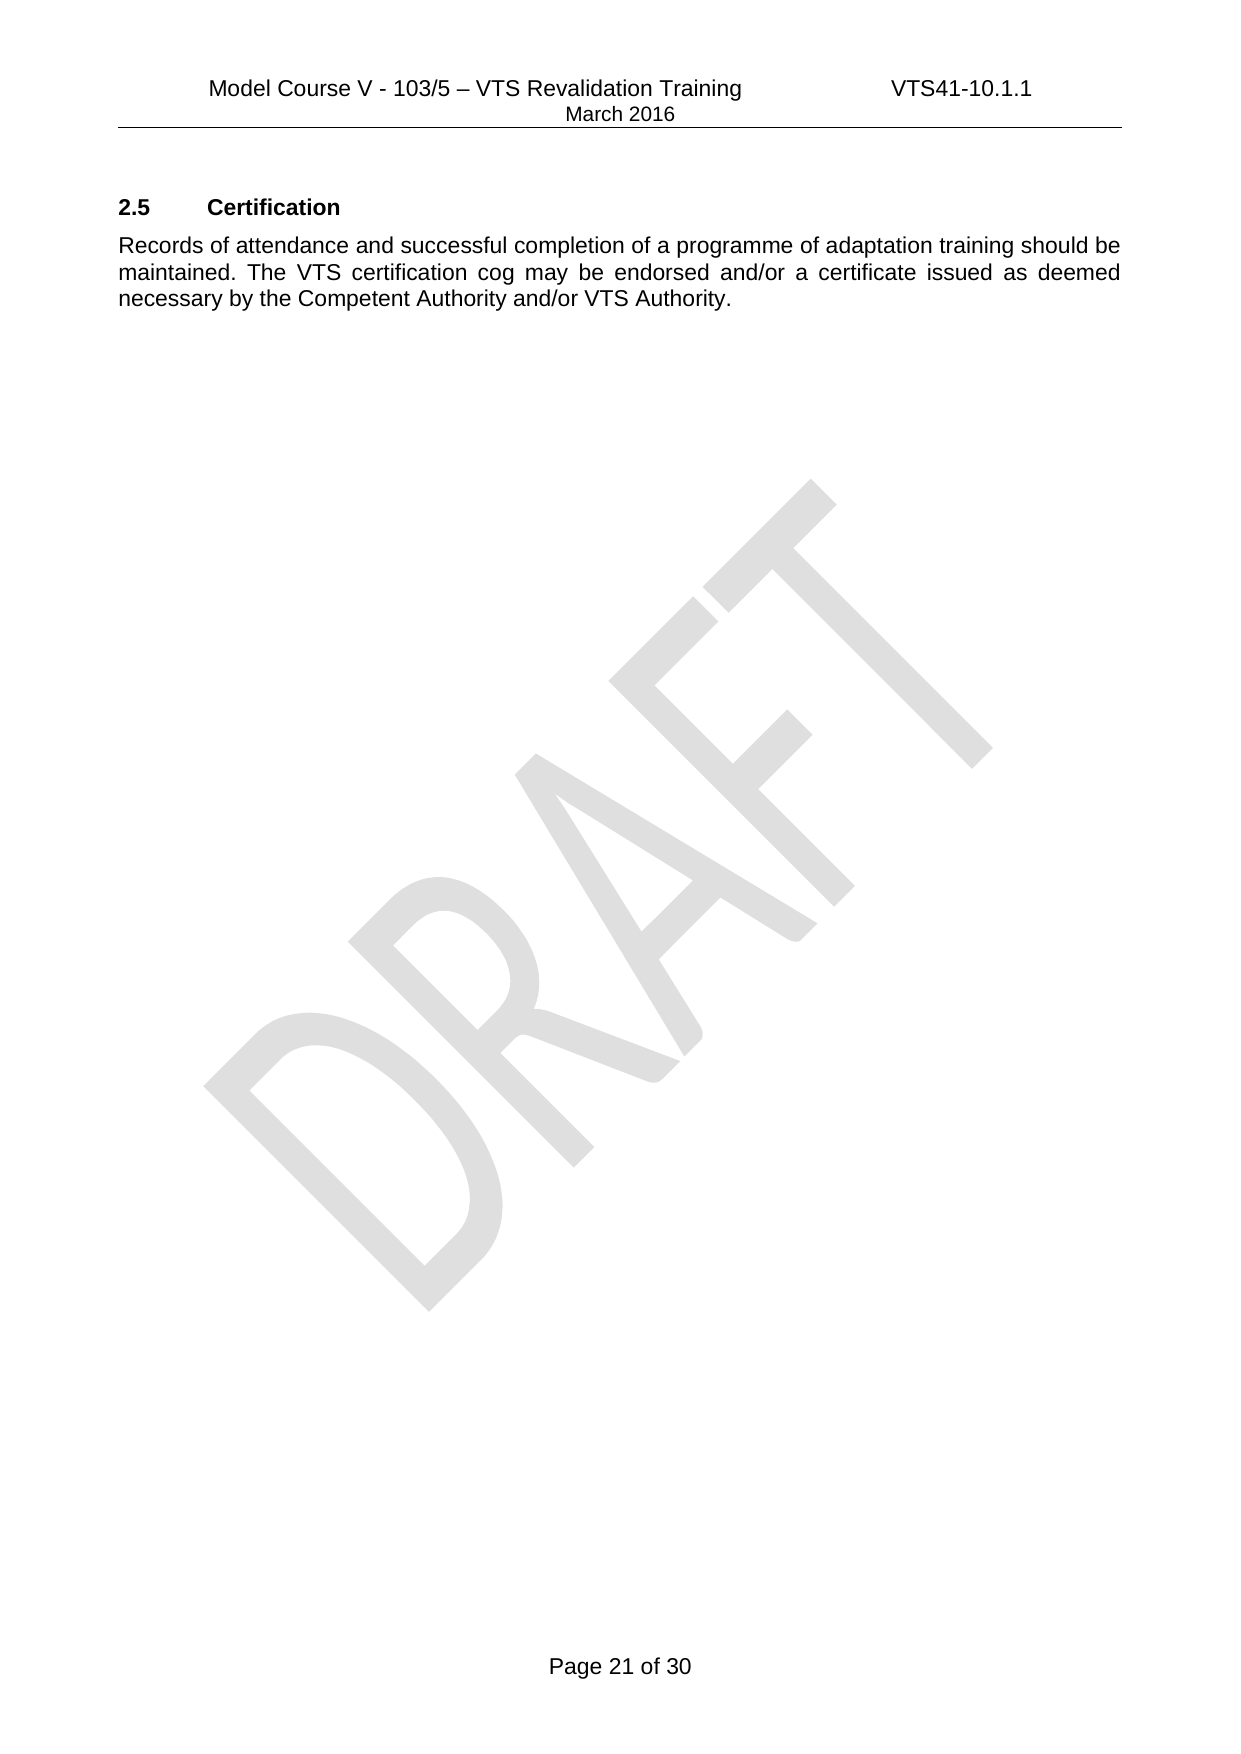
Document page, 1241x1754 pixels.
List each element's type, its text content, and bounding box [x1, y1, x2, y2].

text Records of attendance and successful completion of a programme of adaptation training should be maintained. The VTS certification cog may be endorsed and/or a certificate issued as deemed necessary by the Competent Authority and/or VTS Authority. [118, 232, 1122, 312]
subtitle Certification [118, 194, 1122, 220]
